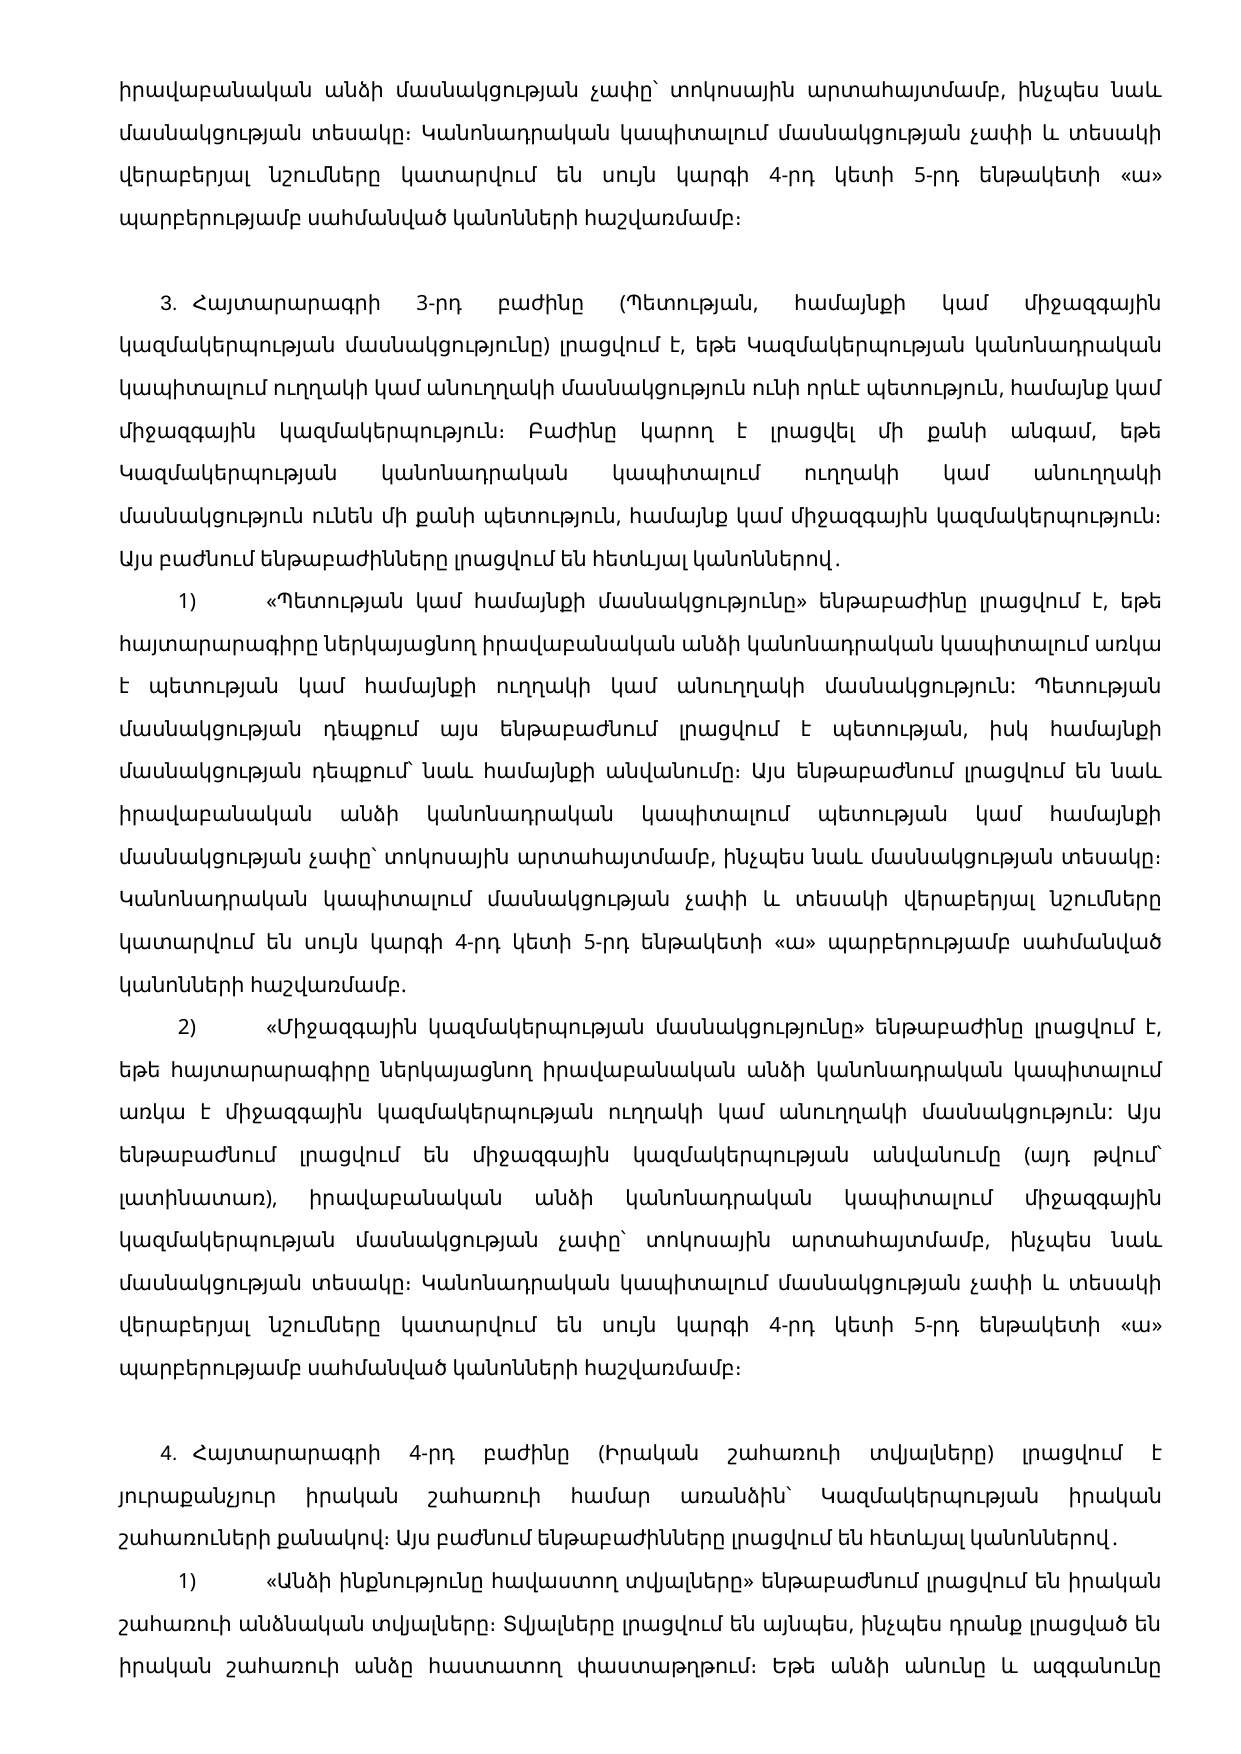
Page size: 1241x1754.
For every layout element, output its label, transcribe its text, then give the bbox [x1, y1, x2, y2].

list «Միջազգային կազմակերպության մասնակցությունը» ենթաբաժինը լրացվում է, եթե հայտարարագիրը ներկայացնող իրավաբանական անձի կանոնադրական կապիտալում առկա է միջազգային կազմակերպության ուղղակի կամ անուղղակի մասնակցություն: Այս ենթաբաժնում լրացվում են միջազգային կազմակերպության անվանումը (այդ թվում՝ լատինատառ), իրավաբանական անձի կանոնադրական կապիտալում միջազգային կազմակերպության մասնակցության չափը՝ տոկոսային արտահայտմամբ, ինչպես նաև մասնակցության տեսակը։ Կանոնադրական կապիտալում մասնակցության չափի և տեսակի վերաբերյալ նշումները կատարվում են սույն կարգի 4-րդ կետի 5-րդ ենթակետի «ա» պարբերությամբ սահմանված կանոնների հաշվառմամբ։ [118, 1012, 1162, 1382]
list Հայտարարագրի 4-րդ բաժինը (Իրական շահառուի տվյալները) լրացվում է յուրաքանչյուր իրական շահառուի համար առանձին՝ Կազմակերպության իրական շահառուների քանակով։ Այս բաժնում ենթաբաժինները լրացվում են հետևյալ կանոններով․ [118, 1438, 1162, 1552]
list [118, 1566, 1162, 1680]
list Հայտարարագրի 3-րդ բաժինը (Պետության, համայնքի կամ միջազգային կազմակերպության մասնակցությունը) լրացվում է, եթե Կազմակերպության կանոնադրական կապիտալում ուղղակի կամ անուղղակի մասնակցություն ունի որևէ պետություն, համայնք կամ միջազգային կազմակերպություն։ Բաժինը կարող է լրացվել մի քանի անգամ, եթե Կազմակերպության կանոնադրական կապիտալում ուղղակի կամ անուղղակի մասնակցություն ունեն մի քանի պետություն, համայնք կամ միջազգային կազմակերպություն։ Այս բաժնում ենթաբաժինները լրացվում են հետևյալ կանոններով․ [118, 288, 1162, 572]
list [118, 75, 1162, 231]
list «Պետության կամ համայնքի մասնակցությունը» ենթաբաժինը լրացվում է, եթե հայտարարագիրը ներկայացնող իրավաբանական անձի կանոնադրական կապիտալում առկա է պետության կամ համայնքի ուղղակի կամ անուղղակի մասնակցություն: Պետության մասնակցության դեպքում այս ենթաբաժնում լրացվում է պետության, իսկ համայնքի մասնակցության դեպքում՝ նաև համայնքի անվանումը։ Այս ենթաբաժնում լրացվում են նաև իրավաբանական անձի կանոնադրական կապիտալում պետության կամ համայնքի մասնակցության չափը՝ տոկոսային արտահայտմամբ, ինչպես նաև մասնակցության տեսակը։ Կանոնադրական կապիտալում մասնակցության չափի և տեսակի վերաբերյալ նշումները կատարվում են սույն կարգի 4-րդ կետի 5-րդ ենթակետի «ա» պարբերությամբ սահմանված կանոնների հաշվառմամբ. [118, 586, 1162, 998]
